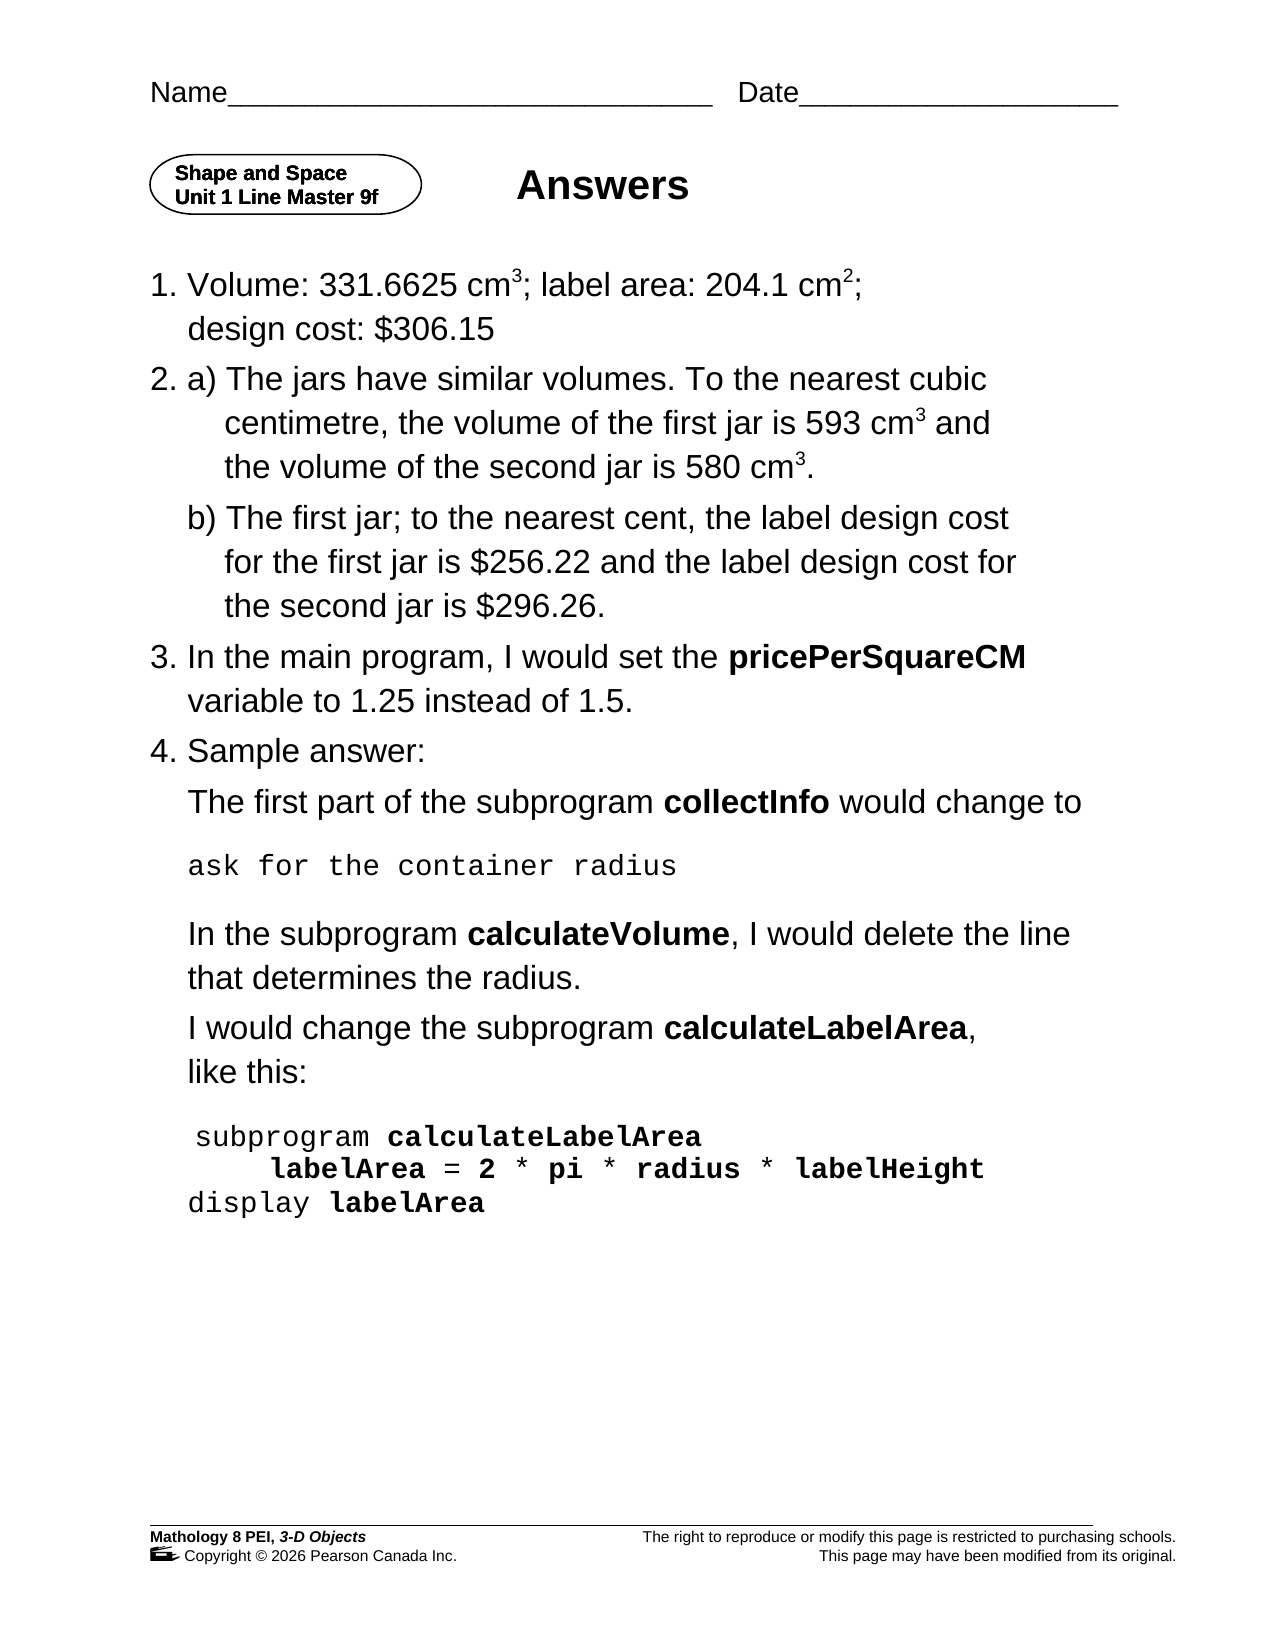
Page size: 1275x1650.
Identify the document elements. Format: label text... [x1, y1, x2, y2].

text labelArea = 2 * pi * radius * labelHeight [194, 1155, 1093, 1188]
text 3. In the main program, I would set the pricePerSquareCM variable to 1.25 instead of 1.5. [150, 637, 1093, 719]
text ask for the container radius [187, 851, 1093, 884]
text 4. Sample answer: [150, 731, 1093, 770]
text In the subprogram calculateVolume, I would delete the line that determines the radius. [187, 914, 1093, 996]
text subprogram calculateLabelArea [194, 1122, 1093, 1155]
picture [150, 1546, 180, 1561]
text display labelArea [150, 1188, 1093, 1221]
text b) The first jar; to the nearest cent, the label design cost for the first jar is $256.22 and the label design cost for the second jar is $296.26. [150, 498, 1093, 625]
text The first part of the subprogram collectInfo would change to [187, 782, 1093, 820]
text I would change the subprogram calculateLabelArea, like this: [150, 1008, 1093, 1091]
text 1. Volume: 331.6625 cm3; label area: 204.1 cm2; design cost: $306.15 [150, 264, 1093, 347]
text 2. a) The jars have similar volumes. To the nearest cubic centimetre, the volume of the first jar is 593 cm3 and the volume of the second jar is 580 cm3. [150, 359, 1093, 486]
